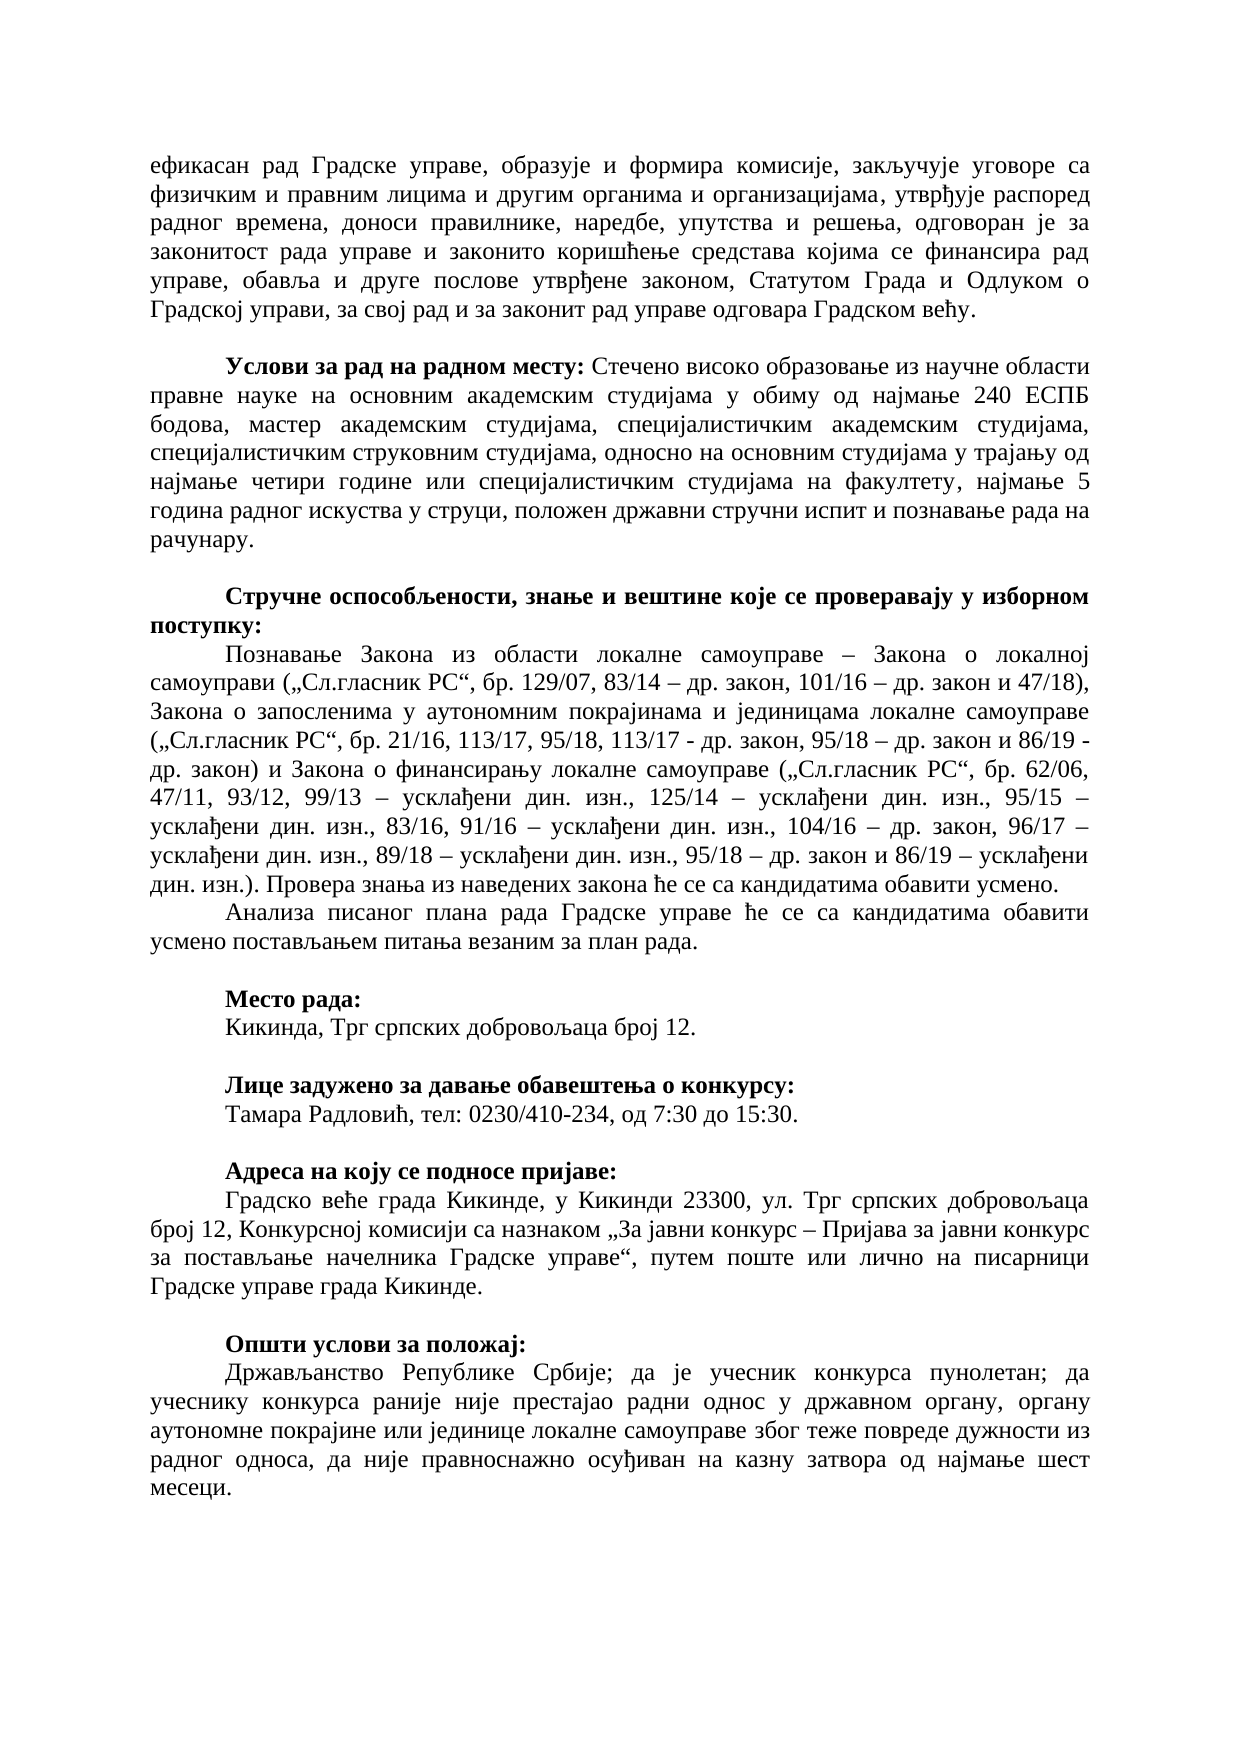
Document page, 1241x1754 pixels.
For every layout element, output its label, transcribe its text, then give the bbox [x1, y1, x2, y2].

text Услови за рад на радном месту: Стечено високо образовање из научне области правне науке на основним академским студијама у обиму од најмање 240 ЕСПБ бодова, мастер академским студијама, специјалистичким академским студијама, специјалистичким струковним студијама, односно на основним студијама у трајању од најмање четири године или специјалистичким студијама на факултету, најмање 5 година радног искуства у струци, положен државни стручни испит и познавање рада на рачунару. [150, 351, 1090, 552]
text Општи услови за положај: [150, 1329, 1090, 1357]
text Лице задужено за давање обавештења о конкурсу: [150, 1070, 1090, 1099]
text Држављанство Републике Србије; да је учесник конкурса пунолетан; да учеснику конкурса раније није престајао радни однос у државном органу, органу аутономне покрајине или јединице локалне самоуправе због теже повреде дужности из радног односа, да није правноснажно осуђиван на казну затвора од најмање шест месеци. [150, 1357, 1090, 1501]
text Анализа писаног плана рада Градске управе ће се са кандидатима обавити усмено постављањем питања везаним за план рада. [150, 897, 1090, 955]
text Кикинда, Трг српских добровољаца број 12. [150, 1012, 1090, 1041]
text Стручне оспособљености, знање и вештине које се проверавају у изборном поступку: [150, 581, 1090, 639]
text Градско веће града Кикинде, у Кикинди 23300, ул. Трг српских добровољаца број 12, Конкурсној комисији са назнаком „За јавни конкурс – Пријава за јавни конкурс за постављање начелника Градске управе“, путем поште или лично на писарници Градске управе града Кикинде. [150, 1185, 1090, 1300]
text Адреса на коју се подносе пријаве: [150, 1156, 1090, 1185]
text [150, 150, 1090, 322]
text Тамара Радловић, тел: 0230/410-234, од 7:30 до 15:30. [150, 1099, 1090, 1127]
text Познавање Закона из области локалне самоуправе – Закона о локалној самоуправи („Сл.гласник РС“, бр. 129/07, 83/14 – др. закон, 101/16 – др. закон и 47/18), Закона о запосленима у аутономним покрајинама и јединицама локалне самоуправе („Сл.гласник РС“, бр. 21/16, 113/17, 95/18, 113/17 - др. закон, 95/18 – др. закон и 86/19 - др. закон) и Закона о финансирању локалне самоуправе („Сл.гласник РС“, бр. 62/06, 47/11, 93/12, 99/13 – усклађени дин. изн., 125/14 – усклађени дин. изн., 95/15 – усклађени дин. изн., 83/16, 91/16 – усклађени дин. изн., 104/16 – др. закон, 96/17 – усклађени дин. изн., 89/18 – усклађени дин. изн., 95/18 – др. закон и 86/19 – усклађени дин. изн.). Провера знања из наведених закона ће се са кандидатима обавити усмено. [150, 639, 1090, 897]
text Место рада: [150, 984, 1090, 1012]
